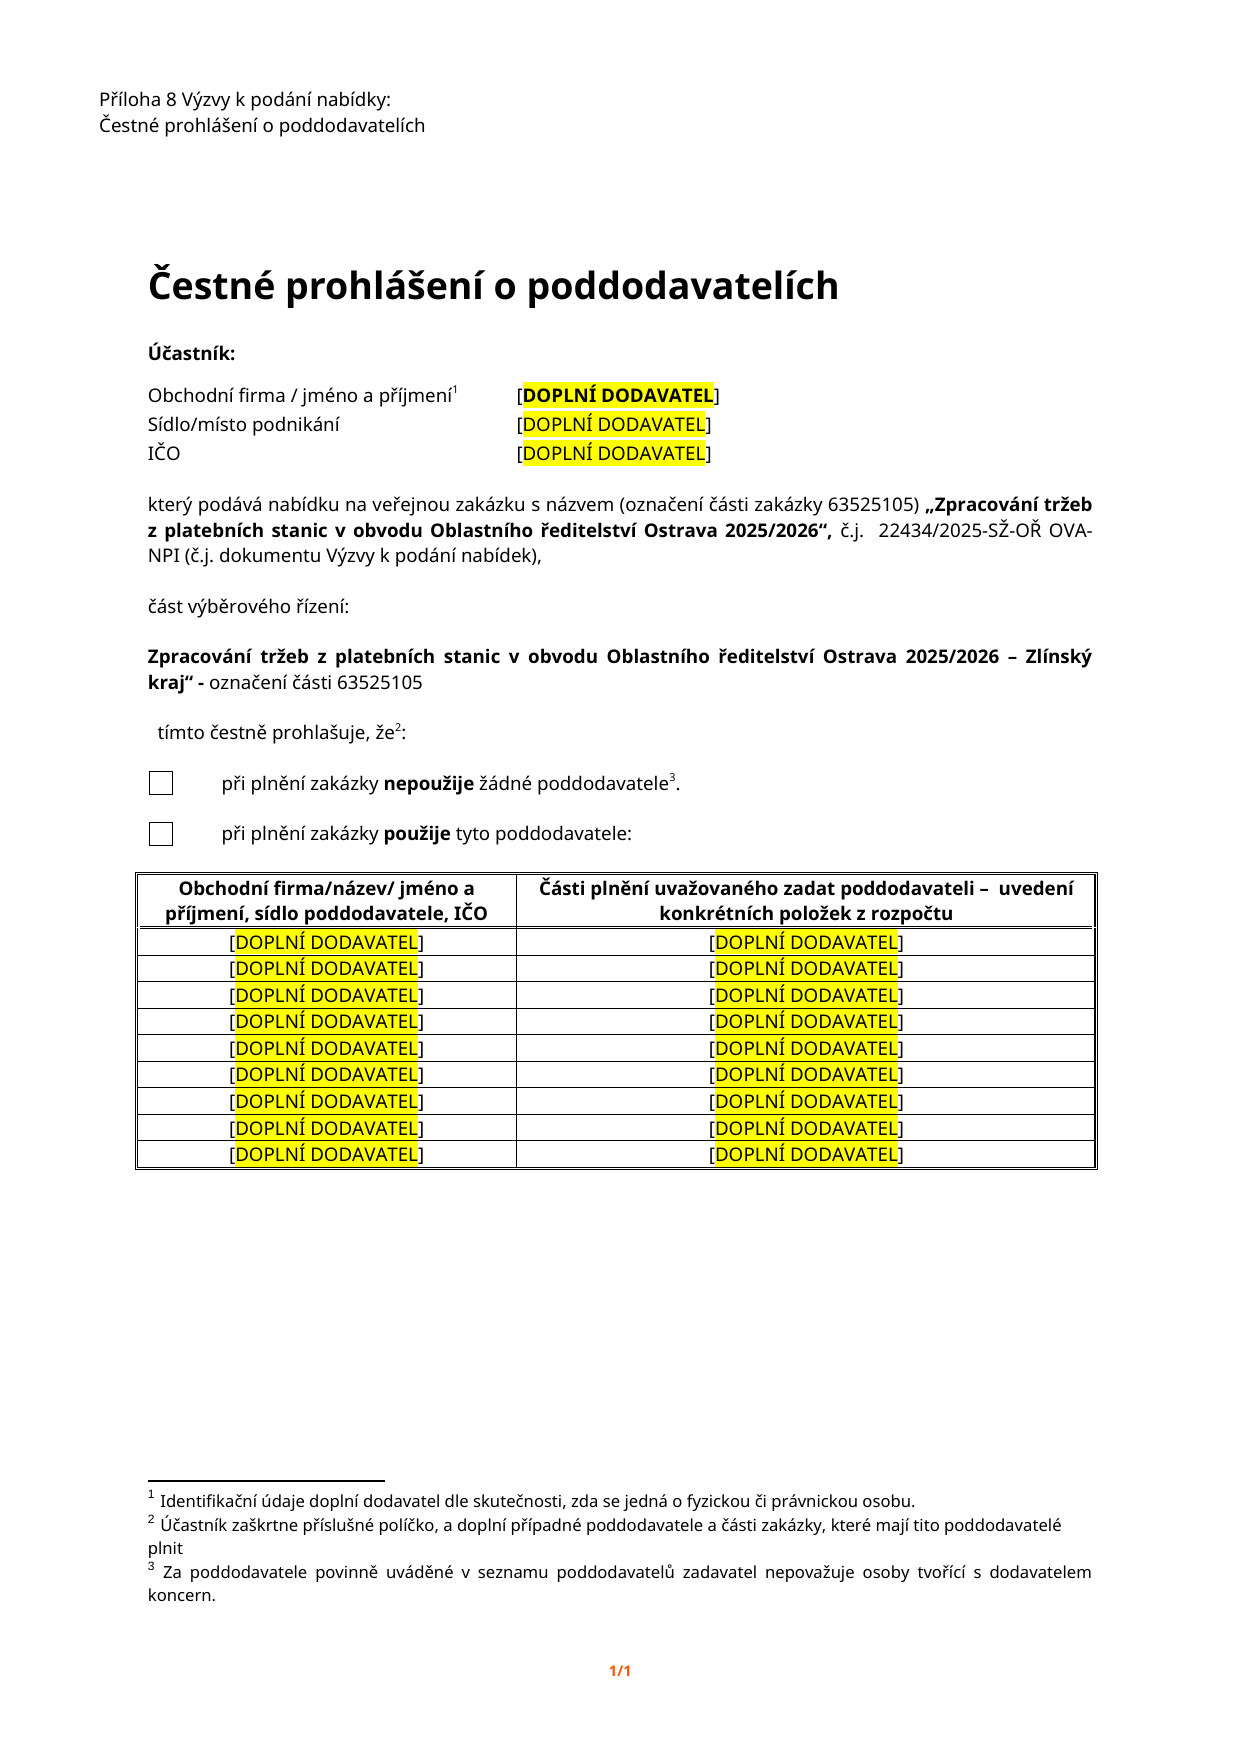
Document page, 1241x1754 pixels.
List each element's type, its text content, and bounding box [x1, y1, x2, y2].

table_cell [DOPLNÍ DODAVATEL] [517, 1141, 715, 1167]
table_cell [DOPLNÍ DODAVATEL] [517, 1115, 715, 1140]
text při plnění zakázky použije tyto poddodavatele: [148, 821, 1093, 846]
text Zpracování tržeb z platebních stanic v obvodu Oblastního ředitelství Ostrava 2025/2026 – Zlínský kraj“ - označení části 63525105 [148, 643, 1093, 694]
table_cell [DOPLNÍ DODAVATEL] [138, 1088, 235, 1114]
table_cell [DOPLNÍ DODAVATEL] [138, 1141, 235, 1167]
table_cell [DOPLNÍ DODAVATEL] [898, 1115, 1094, 1140]
table_cell [DOPLNÍ DODAVATEL] [898, 1141, 1094, 1167]
table_cell [DOPLNÍ DODAVATEL] [138, 982, 235, 1008]
table_cell [DOPLNÍ DODAVATEL] [517, 956, 715, 981]
table_cell [DOPLNÍ DODAVATEL] [138, 956, 235, 981]
table_cell [DOPLNÍ DODAVATEL] [517, 1035, 715, 1061]
title Čestné prohlášení o poddodavatelích [148, 259, 1093, 311]
table_cell [DOPLNÍ DODAVATEL] [418, 1062, 516, 1087]
table_cell [DOPLNÍ DODAVATEL] [138, 1009, 235, 1034]
table_cell [DOPLNÍ DODAVATEL] [138, 1062, 235, 1087]
table_cell [DOPLNÍ DODAVATEL] [138, 1035, 235, 1061]
table_cell [DOPLNÍ DODAVATEL] [517, 1062, 715, 1087]
table_cell [DOPLNÍ DODAVATEL] [898, 1009, 1094, 1034]
table_cell [DOPLNÍ DODAVATEL] [517, 926, 1095, 954]
table_cell [DOPLNÍ DODAVATEL] [138, 926, 516, 954]
table_cell [DOPLNÍ DODAVATEL] [898, 1062, 1094, 1087]
table_cell [DOPLNÍ DODAVATEL] [418, 1035, 516, 1061]
table_cell [DOPLNÍ DODAVATEL] [418, 956, 516, 981]
table_cell [DOPLNÍ DODAVATEL] [517, 1088, 715, 1114]
text IČO [148, 437, 1093, 466]
table_header Části plnění uvažovaného zadat poddodavateli – uvedení konkrétních položek z rozpočtu [517, 875, 1094, 926]
table_cell [DOPLNÍ DODAVATEL] [898, 956, 1094, 981]
table_cell [DOPLNÍ DODAVATEL] [898, 1088, 1094, 1114]
table_cell [DOPLNÍ DODAVATEL] [418, 1141, 516, 1167]
text Obchodní firma / jméno a příjmení [148, 379, 1093, 408]
table_cell [DOPLNÍ DODAVATEL] [898, 982, 1094, 1008]
table_cell [DOPLNÍ DODAVATEL] [517, 982, 715, 1008]
text tímto čestně prohlašuje, že: [148, 719, 1093, 745]
table_cell [DOPLNÍ DODAVATEL] [898, 1035, 1094, 1061]
table_cell [DOPLNÍ DODAVATEL] [418, 1009, 516, 1034]
table_header Obchodní firma/název/ jméno a příjmení, sídlo poddodavatele, IČO [138, 875, 516, 926]
text Sídlo/místo podnikání [DOPLNÍ DODAVATEL] [148, 408, 1093, 437]
text který podává nabídku na veřejnou zakázku s názvem (označení části zakázky 63525105) „Zpracování tržeb z platebních stanic v obvodu Oblastního ředitelství Ostrava 2025/2026“, č.j. 22434/2025-SŽ-OŘ OVA-NPI (č.j. dokumentu Výzvy k podání nabídek), [148, 491, 1093, 568]
table_cell [DOPLNÍ DODAVATEL] [418, 1088, 516, 1114]
text při plnění zakázky nepoužije žádné poddodavatele. [148, 770, 1093, 796]
table_cell [DOPLNÍ DODAVATEL] [517, 1009, 715, 1034]
table_cell [DOPLNÍ DODAVATEL] [418, 982, 516, 1008]
text Účastník: [148, 336, 1093, 367]
table_cell [DOPLNÍ DODAVATEL] [418, 1115, 516, 1140]
text část výběrového řízení: [148, 593, 1093, 618]
table_cell [DOPLNÍ DODAVATEL] [138, 1115, 235, 1140]
